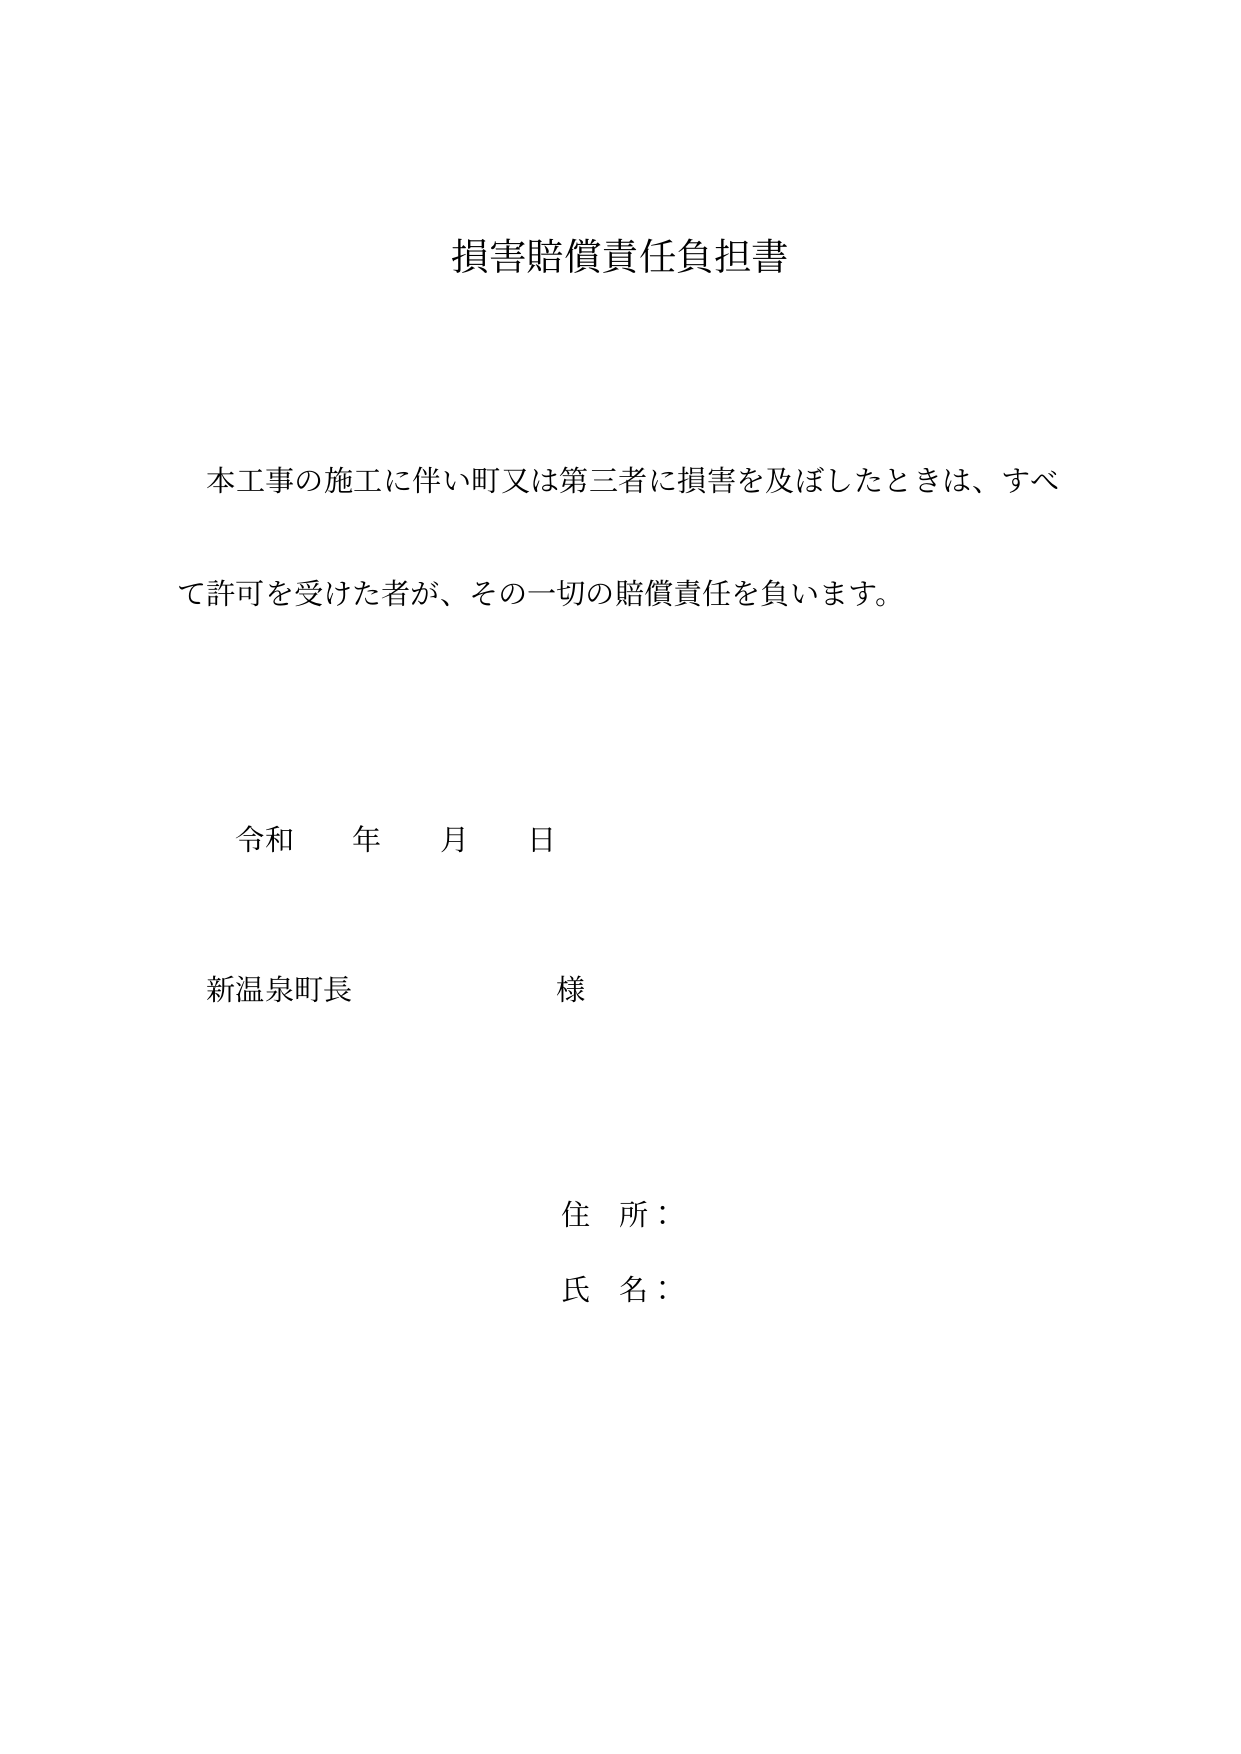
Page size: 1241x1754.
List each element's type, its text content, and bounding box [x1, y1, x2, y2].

text 新温泉町長 様 [177, 950, 1063, 1025]
text 氏 名： [561, 1250, 1063, 1325]
text 本工事の施工に伴い町又は第三者に損害を及ぼしたときは、すべて許可を受けた者が、その一切の賠償責任を負います。 [177, 442, 1063, 629]
text 損害賠償責任負担書 [177, 217, 1063, 292]
text 令和 年 月 日 [177, 800, 1063, 875]
text 住 所： [561, 1175, 1063, 1250]
